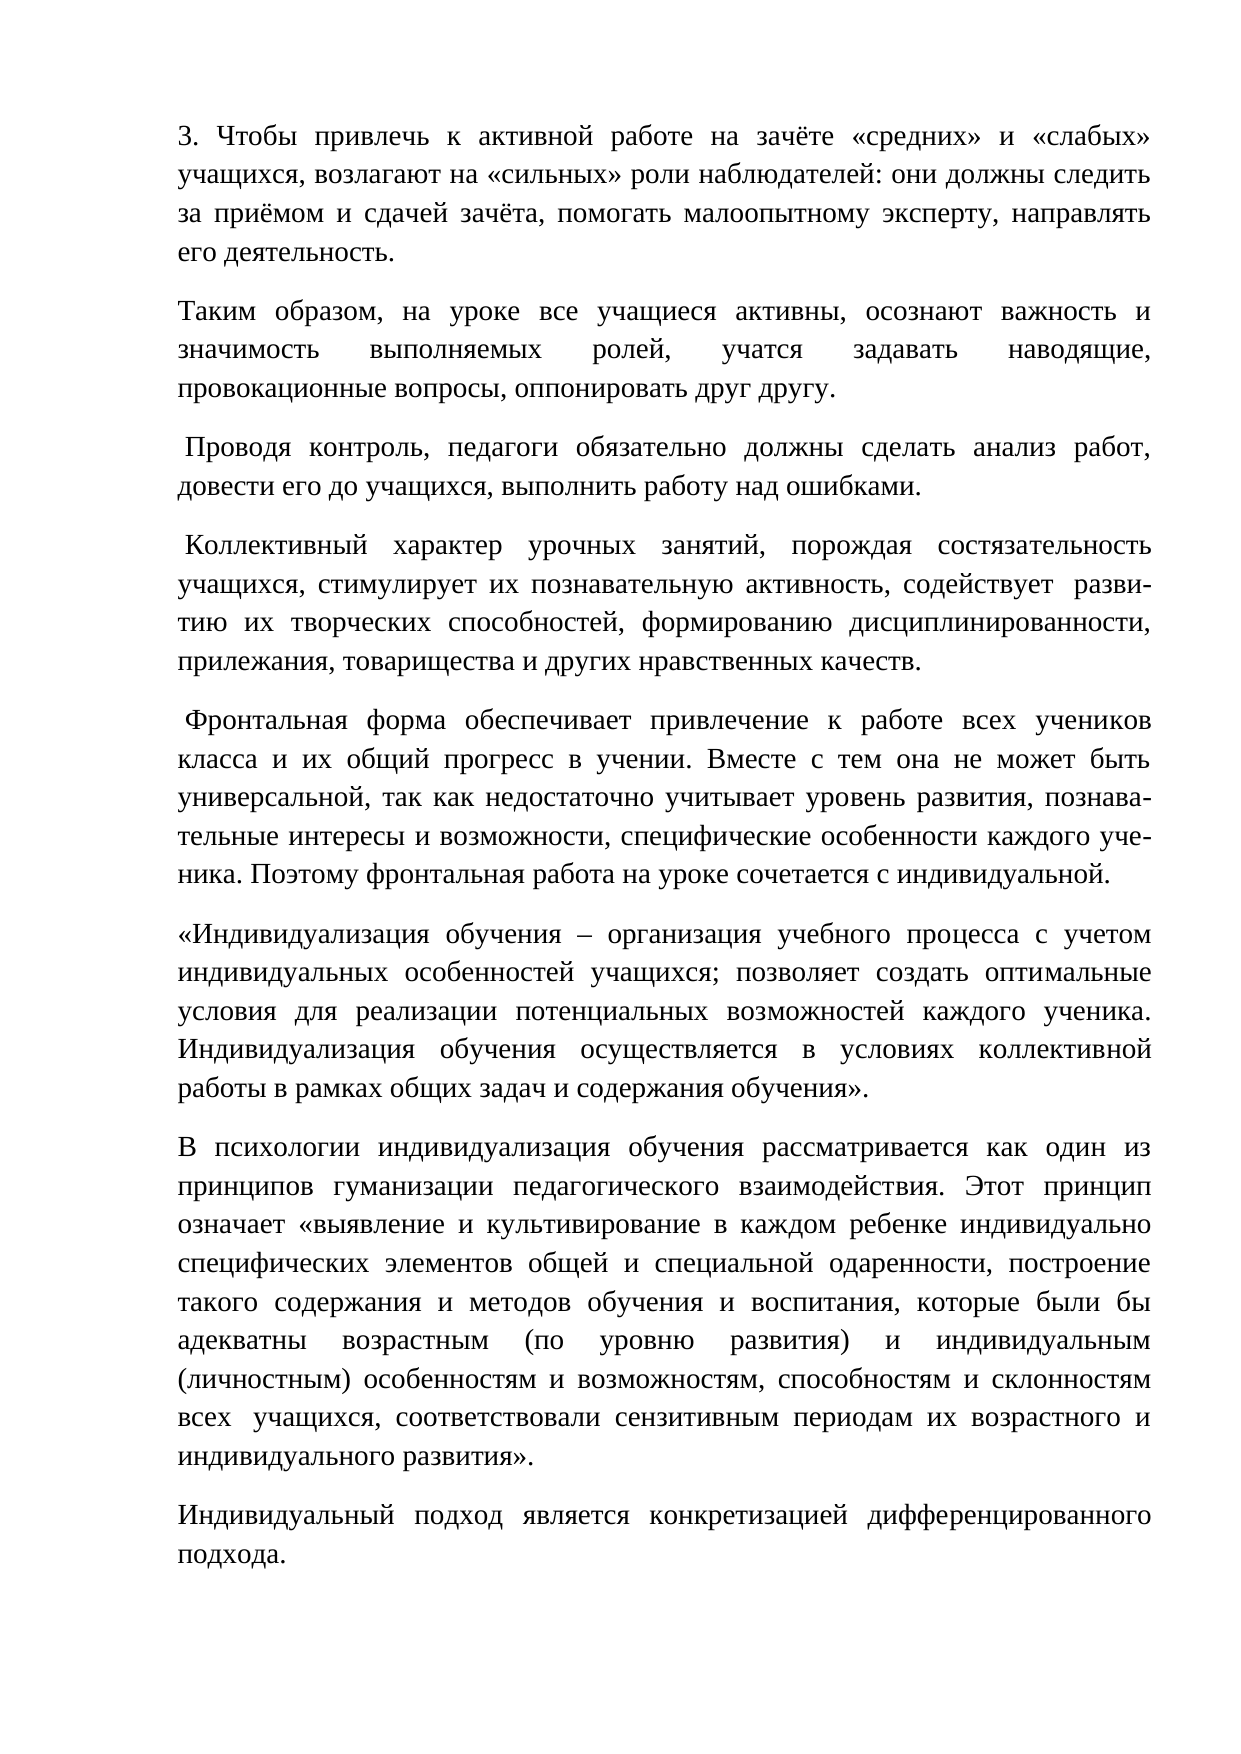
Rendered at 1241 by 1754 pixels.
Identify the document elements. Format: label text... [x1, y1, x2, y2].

text В психологии индивидуализация обучения рассматривается как один из принципов гуманизации педагогического взаимодействия. Этот принцип означает «выявление и культивирование в каждом ребенке индивидуально специфических элементов общей и специальной одаренности, построение такого содержания и методов обучения и воспитания, которые были бы адекватны возрастным (по уровню развития) и индивидуальным (личностным) особенностям и возможностям, способностям и склонностям всех учащихся, соответствовали сензитивным периодам их возрастного и индивидуального развития». [177, 1129, 1152, 1471]
text Фронтальная форма обеспечивает привлечение к работе всех учеников класса и их общий прогресс в учении. Вместе с тем она не может быть универсальной, так как недостаточно учитывает уровень развития, познавательные интересы и возможности, специфические особенности каждого ученика. Поэтому фронтальная работа на уроке сочетается с индивидуальной. [177, 702, 1152, 890]
text Таким образом, на уроке все учащиеся активны, осознают важность и значимость выполняемых ролей, учатся задавать наводящие, провокационные вопросы, оппонировать друг другу. [177, 293, 1152, 404]
text Проводя контроль, педагоги обязательно должны сделать анализ работ, довести его до учащихся, выполнить работу над ошибками. [177, 429, 1152, 502]
text 3. Чтобы привлечь к активной работе на зачёте «средних» и «слабых» учащихся, возлагают на «сильных» роли наблюдателей: они должны следить за приёмом и сдачей зачёта, помогать малоопытному эксперту, направлять его деятельность. [177, 118, 1152, 267]
text «Индивидуализация обучения – организация учебного процесса с учетом индивидуальных особенностей учащихся; позволяет создать оптимальные условия для реализации потенциальных возможностей каждого ученика. Индивидуализация обучения осуществляется в условиях коллективной работы в рамках общих задач и содержания обучения». [177, 916, 1152, 1104]
text Индивидуальный подход является конкретизацией дифференцированного подхода. [177, 1497, 1152, 1569]
text Коллективный характер урочных занятий, порождая состязательность учащихся, стимулирует их познавательную активность, содействует развитию их творческих способностей, формированию дисциплинированности, прилежания, товарищества и других нравственных качеств. [177, 527, 1152, 677]
